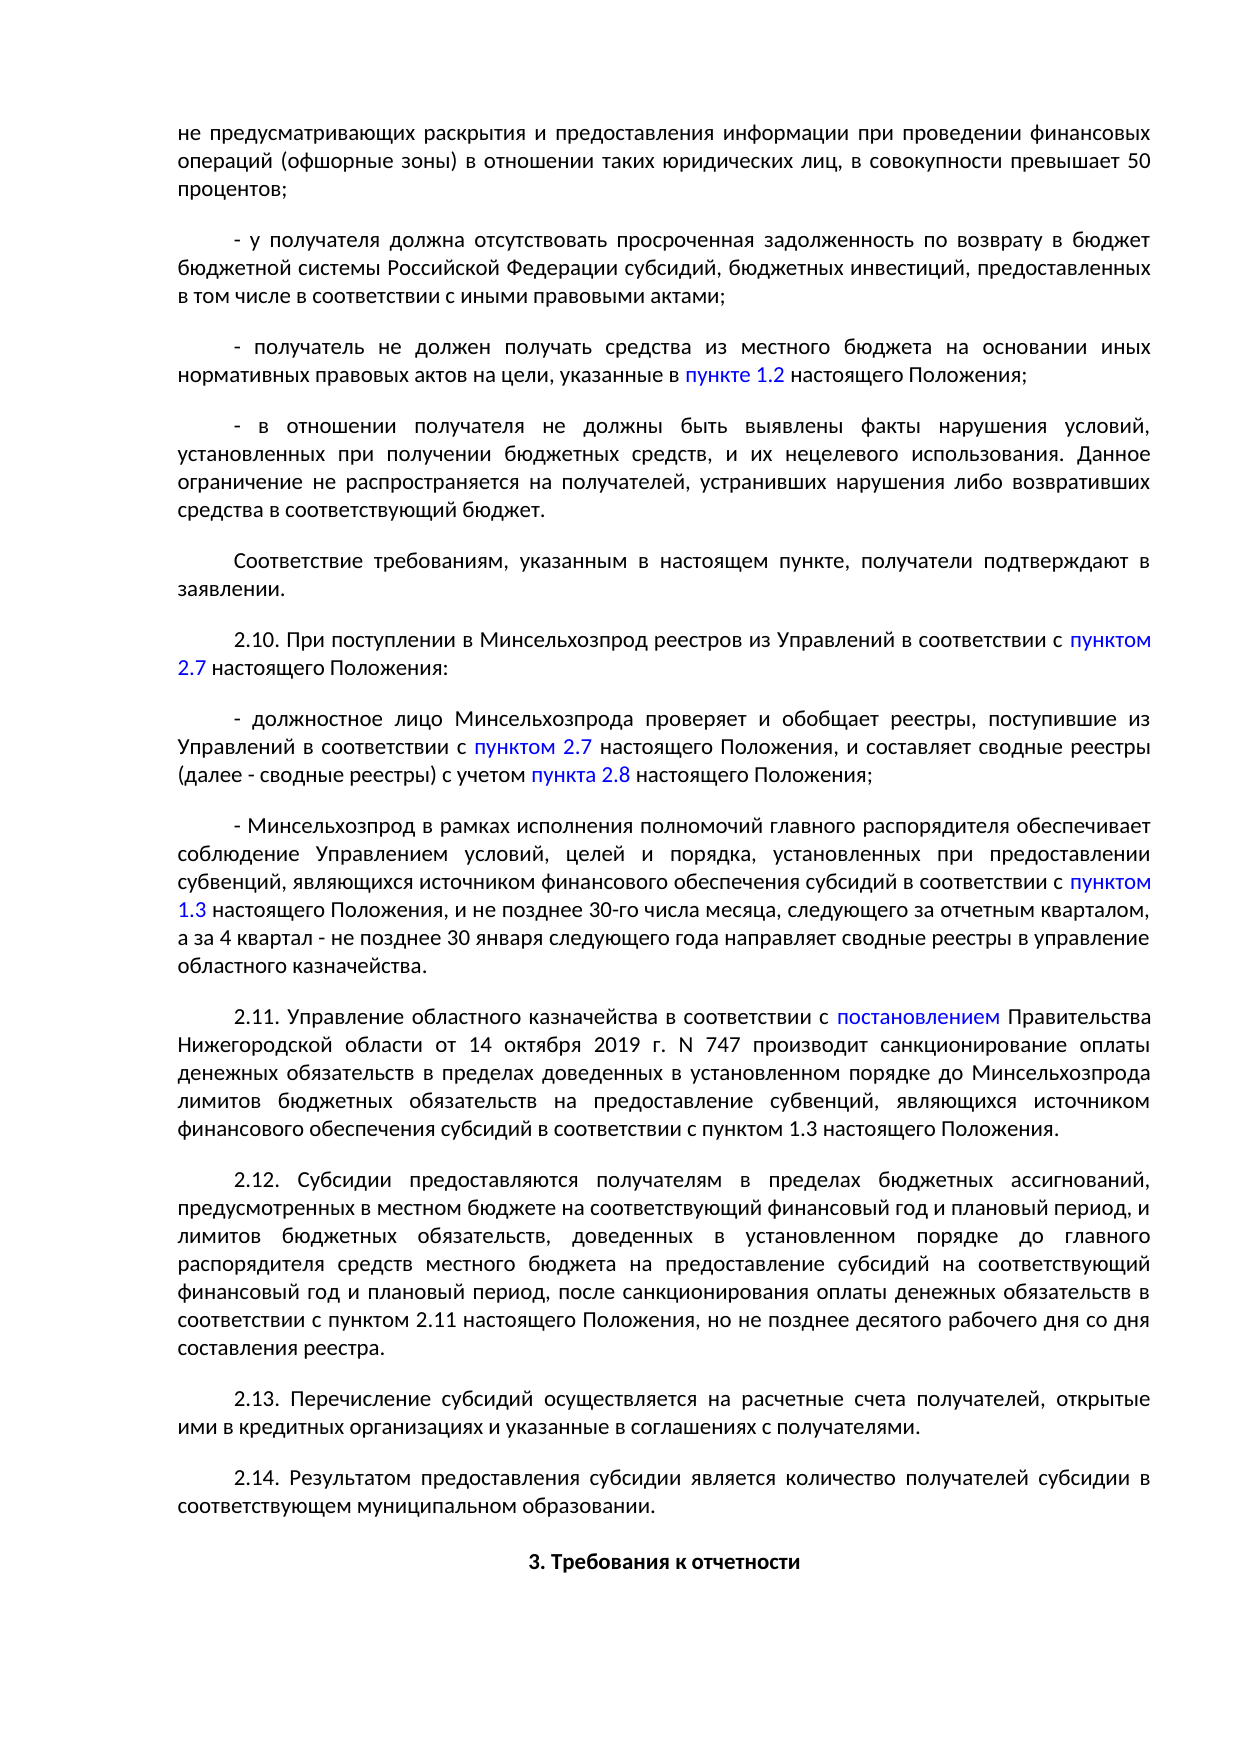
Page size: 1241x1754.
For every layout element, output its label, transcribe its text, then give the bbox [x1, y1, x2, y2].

text 2.12. Субсидии предоставляются получателям в пределах бюджетных ассигнований, предусмотренных в местном бюджете на соответствующий финансовый год и плановый период, и лимитов бюджетных обязательств, доведенных в установленном порядке до главного распорядителя средств местного бюджета на предоставление субсидий на соответствующий финансовый год и плановый период, после санкционирования оплаты денежных обязательств в соответствии с пунктом 2.11 настоящего Положения, но не позднее десятого рабочего дня со дня составления реестра. [177, 1165, 1152, 1361]
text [177, 118, 1152, 202]
text - у получателя должна отсутствовать просроченная задолженность по возврату в бюджет бюджетной системы Российской Федерации субсидий, бюджетных инвестиций, предоставленных в том числе в соответствии с иными правовыми актами; [177, 225, 1152, 309]
text Соответствие требованиям, указанным в настоящем пункте, получатели подтверждают в заявлении. [177, 546, 1152, 602]
text - получатель не должен получать средства из местного бюджета на основании иных нормативных правовых актов на цели, указанные в пункте 1.2 настоящего Положения; [177, 332, 1152, 388]
text - в отношении получателя не должны быть выявлены факты нарушения условий, установленных при получении бюджетных средств, и их нецелевого использования. Данное ограничение не распространяется на получателей, устранивших нарушения либо возвративших средства в соответствующий бюджет. [177, 411, 1152, 523]
title 3. Требования к отчетности [177, 1547, 1152, 1575]
text - Минсельхозпрод в рамках исполнения полномочий главного распорядителя обеспечивает соблюдение Управлением условий, целей и порядка, установленных при предоставлении субвенций, являющихся источником финансового обеспечения субсидий в соответствии с пунктом 1.3 настоящего Положения, и не позднее 30-го числа месяца, следующего за отчетным кварталом, а за 4 квартал - не позднее 30 января следующего года направляет сводные реестры в управление областного казначейства. [177, 811, 1152, 979]
text 2.11. Управление областного казначейства в соответствии с постановлением Правительства Нижегородской области от 14 октября 2019 г. N 747 производит санкционирование оплаты денежных обязательств в пределах доведенных в установленном порядке до Минсельхозпрода лимитов бюджетных обязательств на предоставление субвенций, являющихся источником финансового обеспечения субсидий в соответствии с пунктом 1.3 настоящего Положения. [177, 1002, 1152, 1142]
text 2.10. При поступлении в Минсельхозпрод реестров из Управлений в соответствии с пунктом 2.7 настоящего Положения: [177, 625, 1152, 681]
text - должностное лицо Минсельхозпрода проверяет и обобщает реестры, поступившие из Управлений в соответствии с пунктом 2.7 настоящего Положения, и составляет сводные реестры (далее - сводные реестры) с учетом пункта 2.8 настоящего Положения; [177, 704, 1152, 788]
text 2.14. Результатом предоставления субсидии является количество получателей субсидии в соответствующем муниципальном образовании. [177, 1463, 1152, 1519]
text 2.13. Перечисление субсидий осуществляется на расчетные счета получателей, открытые ими в кредитных организациях и указанные в соглашениях с получателями. [177, 1384, 1152, 1440]
